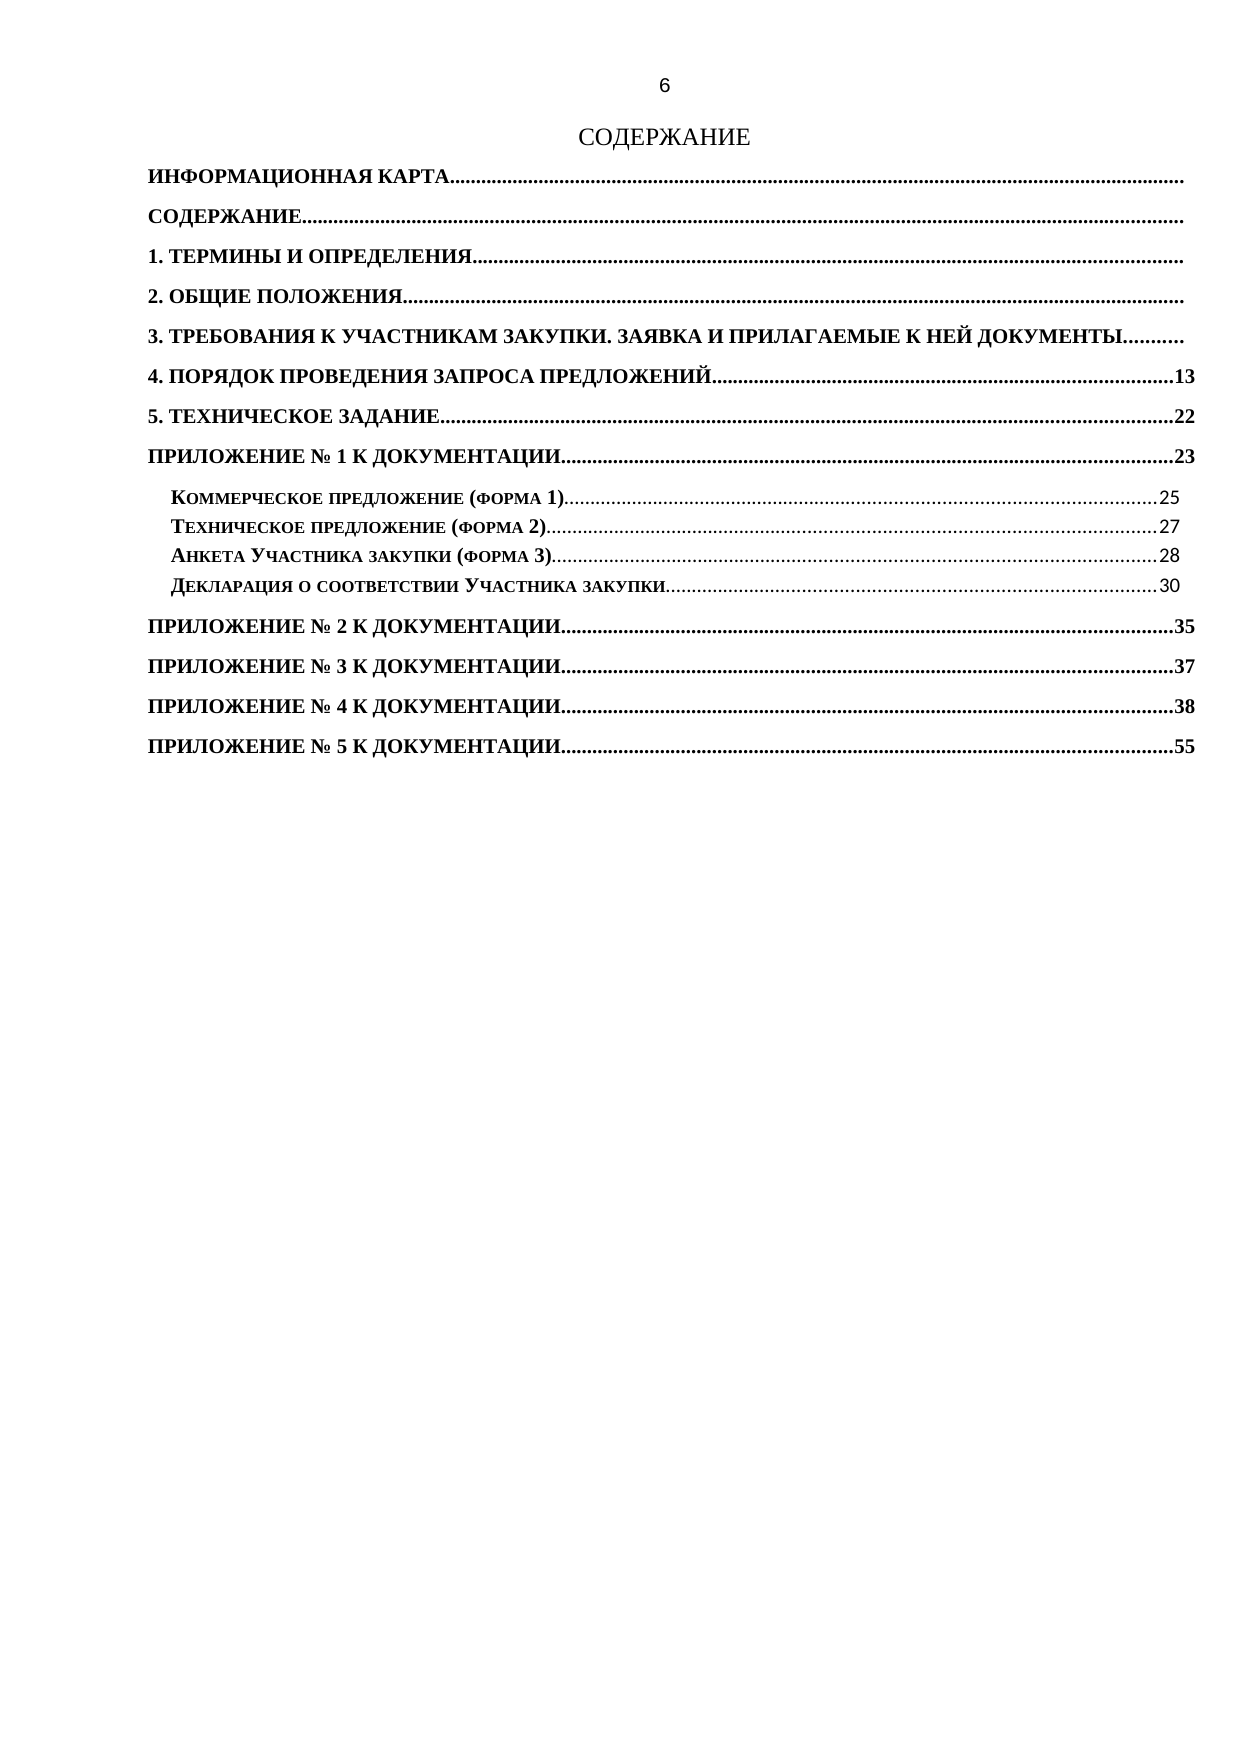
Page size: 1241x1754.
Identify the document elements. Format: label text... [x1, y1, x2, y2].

text Декларация о соответствии Участника закупки 30 [171, 572, 1181, 597]
text 1. Термины и определения 7 [148, 244, 1181, 268]
text 4. Порядок проведения запроса предложений 13 [148, 364, 1181, 388]
text Приложение № 5 к Документации 55 [148, 734, 1181, 758]
text Приложение № 4 к Документации 38 [148, 694, 1181, 718]
text Коммерческое предложение (форма 1) 25 [171, 484, 1181, 510]
text 5. Техническое задание 22 [148, 404, 1181, 428]
text Приложение № 2 к Документации 35 [148, 613, 1181, 638]
text Информационная карта 2 [148, 163, 1181, 188]
text СОДЕРЖАНИЕ 6 [148, 204, 1181, 228]
text 3. Требования к Участникам закупки. Заявка и прилагаемые к ней документы. 9 [148, 324, 1181, 348]
text Техническое предложение (форма 2) 27 [171, 513, 1181, 539]
text Приложение № 3 к Документации 37 [148, 654, 1181, 678]
text 2. Общие положения 8 [148, 284, 1181, 308]
text СОДЕРЖАНИЕ [148, 122, 1181, 151]
text Анкета Участника закупки (форма 3) 28 [171, 543, 1181, 568]
text Приложение № 1 к Документации 23 [148, 444, 1181, 468]
